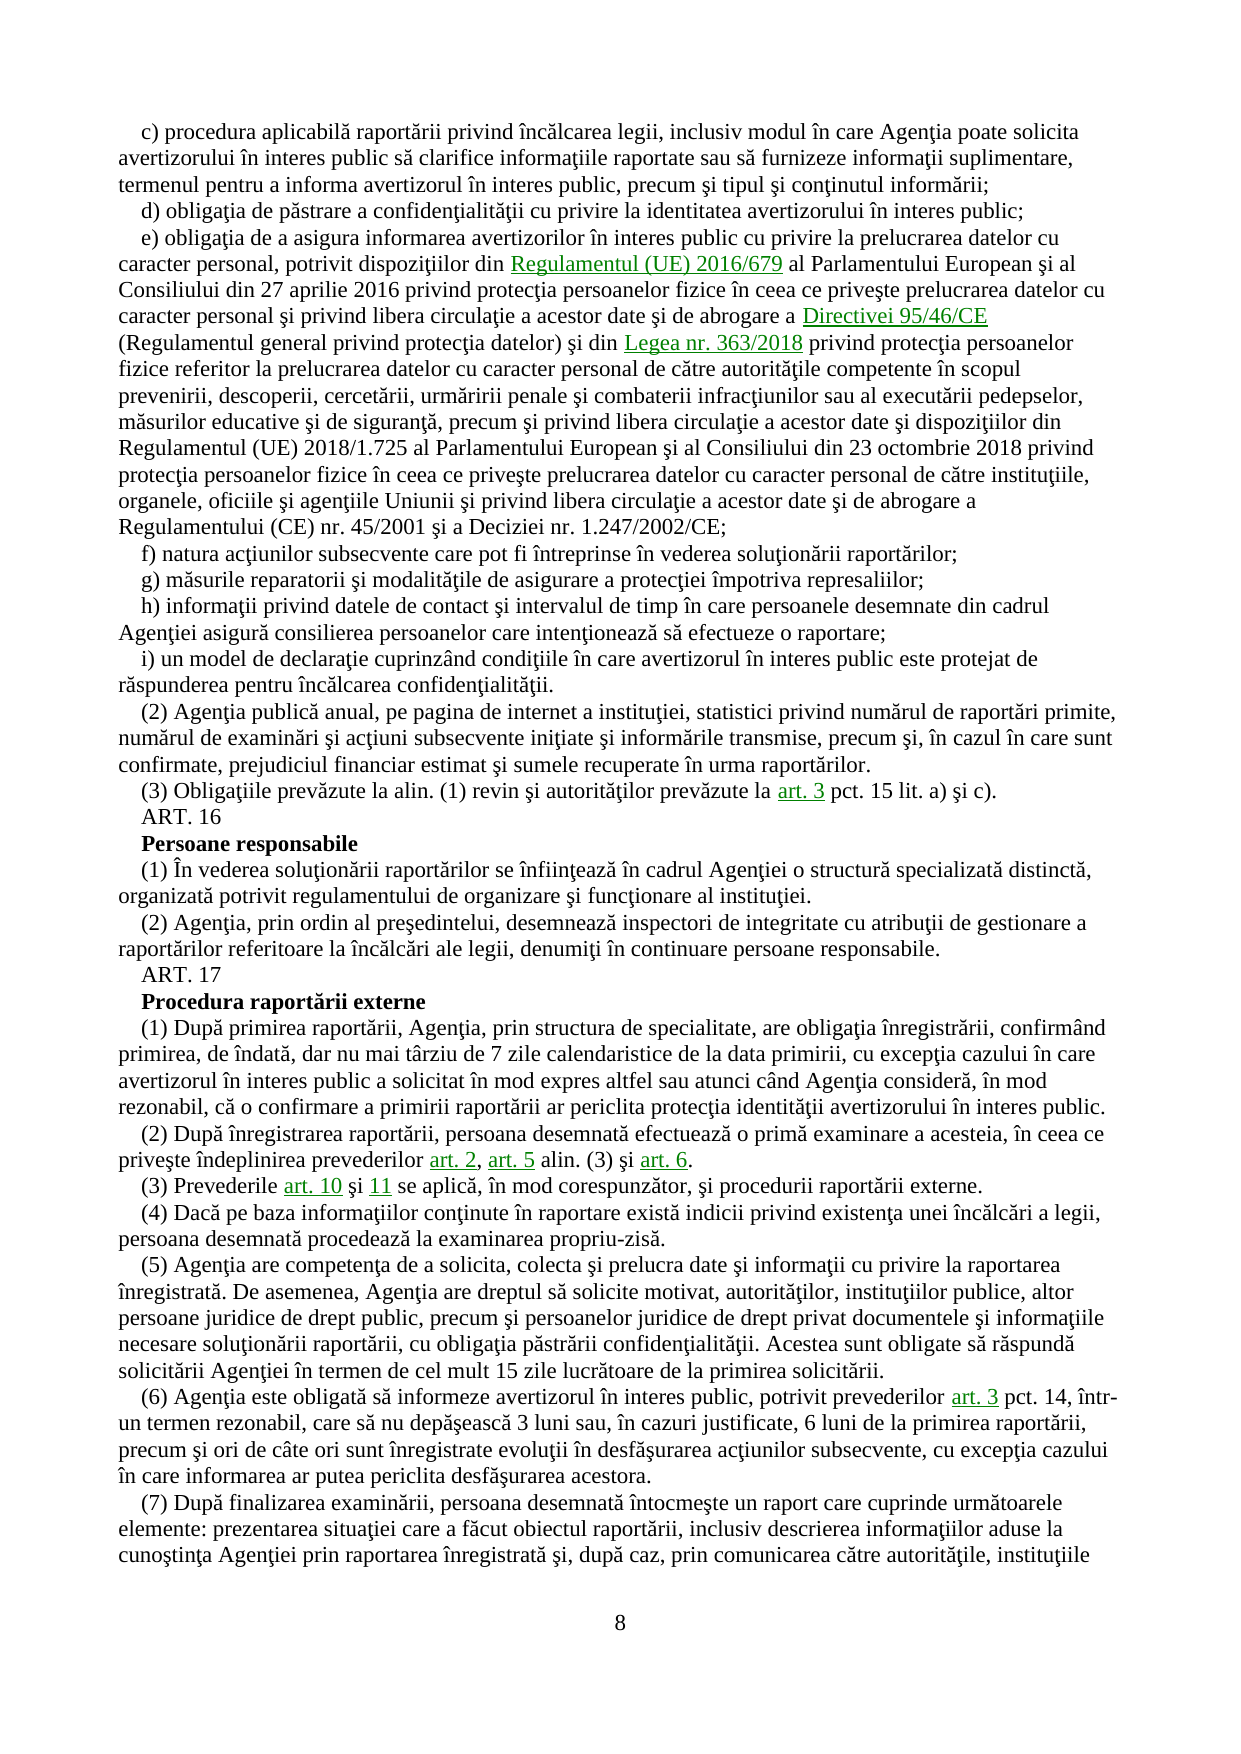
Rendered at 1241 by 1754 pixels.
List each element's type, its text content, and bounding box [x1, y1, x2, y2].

text Procedura raportării externe [118, 988, 1122, 1014]
text i) un model de declaraţie cuprinzând condiţiile în care avertizorul în interes public este protejat de răspunderea pentru încălcarea confidenţialităţii. [118, 645, 1122, 698]
text ART. 17 [118, 961, 1122, 988]
text ART. 16 [118, 803, 1122, 830]
text (4) Dacă pe baza informaţiilor conţinute în raportare există indicii privind existenţa unei încălcări a legii, persoana desemnată procedează la examinarea propriu-zisă. [118, 1199, 1122, 1251]
text (2) Agenţia publică anual, pe pagina de internet a instituţiei, statistici privind numărul de raportări primite, numărul de examinări şi acţiuni subsecvente iniţiate şi informările transmise, precum şi, în cazul în care sunt confirmate, prejudiciul financiar estimat şi sumele recuperate în urma raportărilor. [118, 698, 1122, 777]
text f) natura acţiunilor subsecvente care pot fi întreprinse în vederea soluţionării raportărilor; [118, 540, 1122, 566]
text d) obligaţia de păstrare a confidenţialităţii cu privire la identitatea avertizorului în interes public; [118, 197, 1122, 223]
text (2) După înregistrarea raportării, persoana desemnată efectuează o primă examinare a acesteia, în ceea ce priveşte îndeplinirea prevederilor art. 2, art. 5 alin. (3) şi art. 6. [118, 1119, 1122, 1172]
text (3) Prevederile art. 10 şi 11 se aplică, în mod corespunzător, şi procedurii raportării externe. [118, 1172, 1122, 1199]
text h) informaţii privind datele de contact şi intervalul de timp în care persoanele desemnate din cadrul Agenţiei asigură consilierea persoanelor care intenţionează să efectueze o raportare; [118, 592, 1122, 645]
text e) obligaţia de a asigura informarea avertizorilor în interes public cu privire la prelucrarea datelor cu caracter personal, potrivit dispoziţiilor din Regulamentul (UE) 2016/679 al Parlamentului European şi al Consiliului din 27 aprilie 2016 privind protecţia persoanelor fizice în ceea ce priveşte prelucrarea datelor cu caracter personal şi privind libera circulaţie a acestor date şi de abrogare a Directivei 95/46/CE (Regulamentul general privind protecţia datelor) şi din Legea nr. 363/2018 privind protecţia persoanelor fizice referitor la prelucrarea datelor cu caracter personal de către autorităţile competente în scopul prevenirii, descoperii, cercetării, urmăririi penale şi combaterii infracţiunilor sau al executării pedepselor, măsurilor educative şi de siguranţă, precum şi privind libera circulaţie a acestor date şi dispoziţiilor din Regulamentul (UE) 2018/1.725 al Parlamentului European şi al Consiliului din 23 octombrie 2018 privind protecţia persoanelor fizice în ceea ce priveşte prelucrarea datelor cu caracter personal de către instituţiile, organele, oficiile şi agenţiile Uniunii şi privind libera circulaţie a acestor date şi de abrogare a Regulamentului (CE) nr. 45/2001 şi a Deciziei nr. 1.247/2002/CE; [118, 223, 1122, 540]
text (3) Obligaţiile prevăzute la alin. (1) revin şi autorităţilor prevăzute la art. 3 pct. 15 lit. a) şi c). [118, 777, 1122, 803]
text (5) Agenţia are competenţa de a solicita, colecta şi prelucra date şi informaţii cu privire la raportarea înregistrată. De asemenea, Agenţia are dreptul să solicite motivat, autorităţilor, instituţiilor publice, altor persoane juridice de drept public, precum şi persoanelor juridice de drept privat documentele şi informaţiile necesare soluţionării raportării, cu obligaţia păstrării confidenţialităţii. Acestea sunt obligate să răspundă solicitării Agenţiei în termen de cel mult 15 zile lucrătoare de la primirea solicitării. [118, 1251, 1122, 1383]
text (2) Agenţia, prin ordin al preşedintelui, desemnează inspectori de integritate cu atribuţii de gestionare a raportărilor referitoare la încălcări ale legii, denumiţi în continuare persoane responsabile. [118, 909, 1122, 961]
text (1) În vederea soluţionării raportărilor se înfiinţează în cadrul Agenţiei o structură specializată distinctă, organizată potrivit regulamentului de organizare şi funcţionare al instituţiei. [118, 856, 1122, 909]
text Persoane responsabile [118, 830, 1122, 856]
text g) măsurile reparatorii şi modalităţile de asigurare a protecţiei împotriva represaliilor; [118, 566, 1122, 592]
text (1) După primirea raportării, Agenţia, prin structura de specialitate, are obligaţia înregistrării, confirmând primirea, de îndată, dar nu mai târziu de 7 zile calendaristice de la data primirii, cu excepţia cazului în care avertizorul în interes public a solicitat în mod expres altfel sau atunci când Agenţia consideră, în mod rezonabil, că o confirmare a primirii raportării ar periclita protecţia identităţii avertizorului în interes public. [118, 1014, 1122, 1119]
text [118, 1488, 1122, 1568]
text (6) Agenţia este obligată să informeze avertizorul în interes public, potrivit prevederilor art. 3 pct. 14, într-un termen rezonabil, care să nu depăşească 3 luni sau, în cazuri justificate, 6 luni de la primirea raportării, precum şi ori de câte ori sunt înregistrate evoluţii în desfăşurarea acţiunilor subsecvente, cu excepţia cazului în care informarea ar putea periclita desfăşurarea acestora. [118, 1383, 1122, 1488]
text c) procedura aplicabilă raportării privind încălcarea legii, inclusiv modul în care Agenţia poate solicita avertizorului în interes public să clarifice informaţiile raportate sau să furnizeze informaţii suplimentare, termenul pentru a informa avertizorul în interes public, precum şi tipul şi conţinutul informării; [118, 118, 1122, 197]
